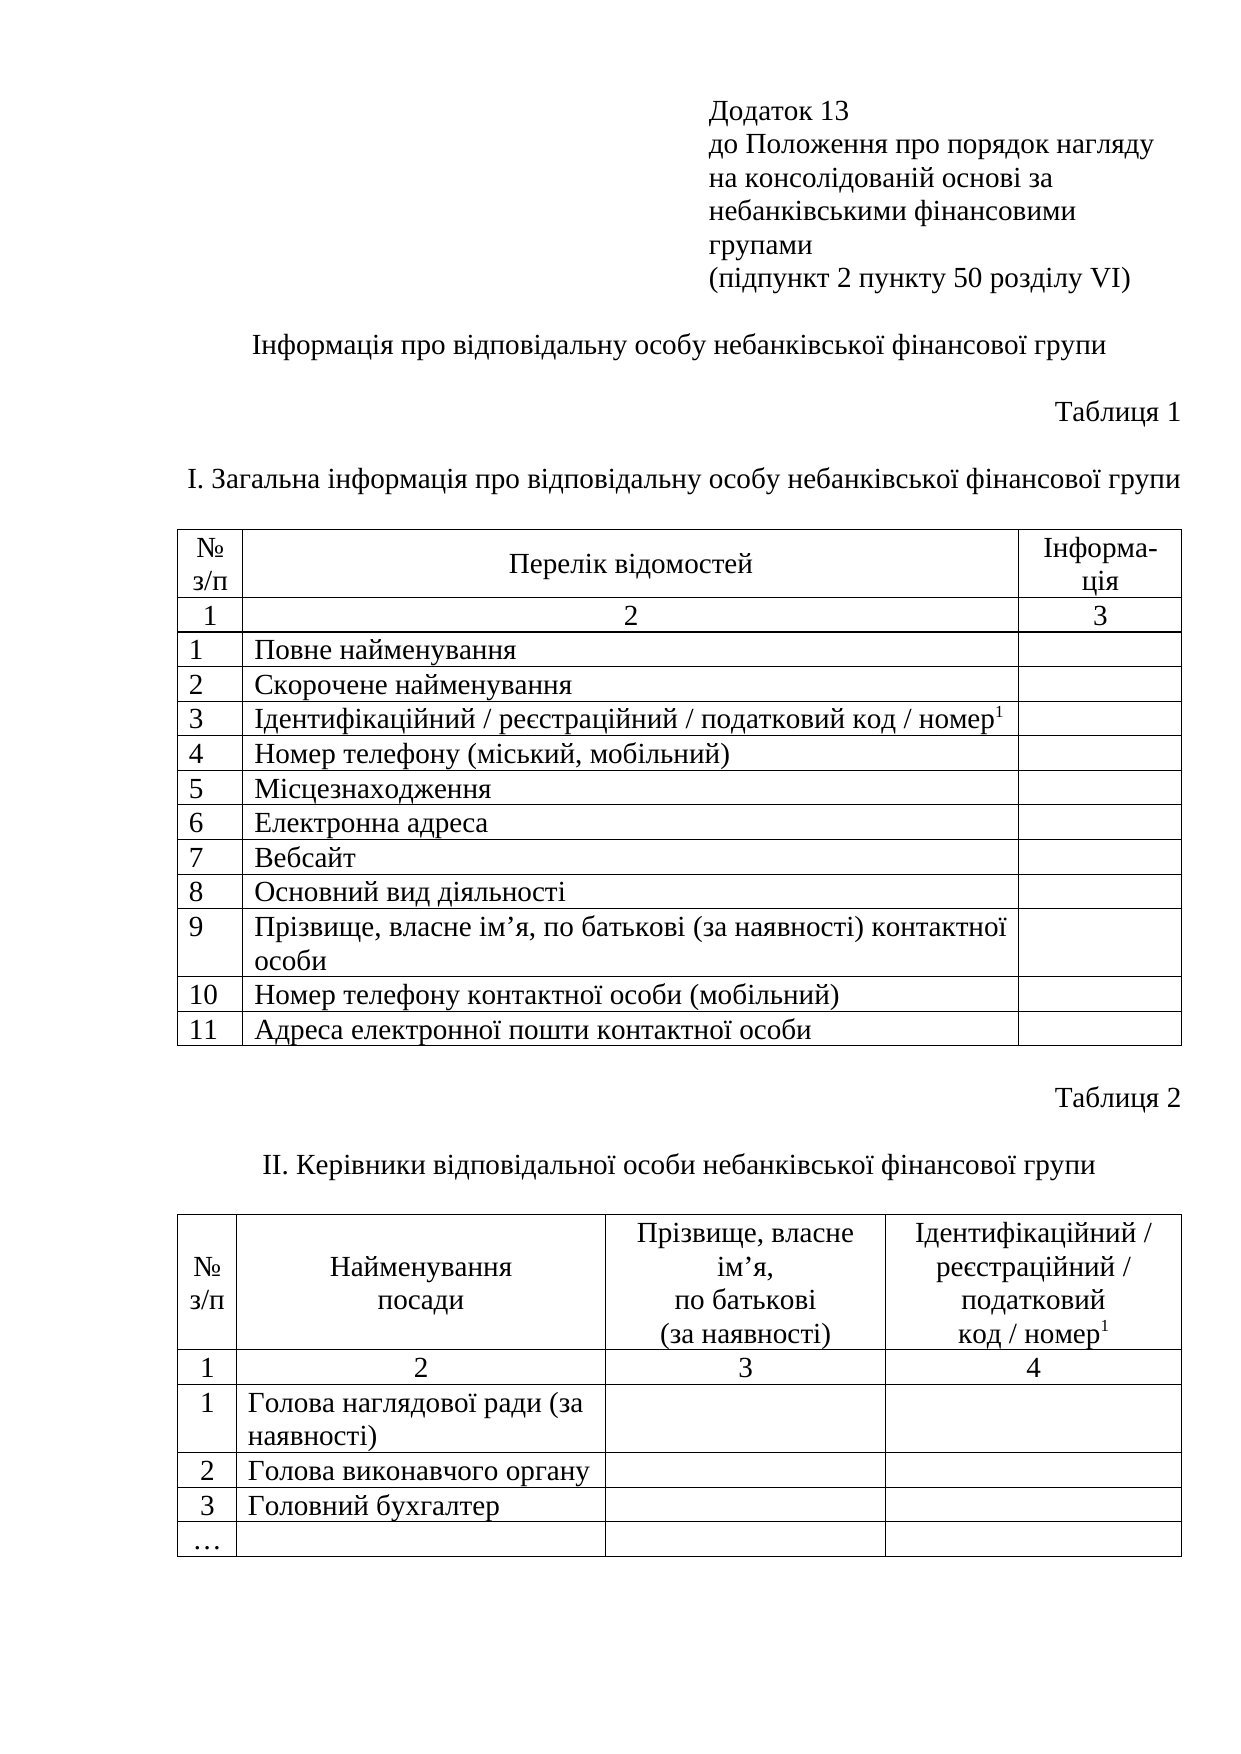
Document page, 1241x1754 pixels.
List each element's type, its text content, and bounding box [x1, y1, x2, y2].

table_cell 2 [237, 1350, 605, 1384]
table_cell Головний бухгалтер [237, 1488, 605, 1521]
text Інформація про відповідальну особу небанківської фінансової групи [177, 327, 1181, 361]
table_header № з/п [178, 1215, 236, 1349]
table_header Найменування посади [237, 1215, 605, 1349]
table_cell [606, 1453, 885, 1487]
table_cell Адреса електронної пошти контактної особи [243, 1012, 1018, 1045]
table_cell 4 [178, 736, 242, 770]
table_cell Номер телефону контактної особи (мобільний) [243, 977, 1018, 1011]
table_cell [1019, 875, 1181, 908]
table_cell 1 [178, 1385, 236, 1452]
table_cell 7 [178, 840, 242, 873]
table_cell Ідентифікаційний / реєстраційний / податковий код / номер1 [243, 702, 1018, 735]
text до Положення про порядок нагляду на консолідованій основі за небанківськими фінансовими групами [709, 126, 1181, 260]
table_cell [886, 1522, 1181, 1556]
subtitle Додаток 13 [709, 93, 1181, 126]
table_cell [1019, 909, 1181, 976]
text (підпункт 2 пункту 50 розділу VI) [709, 260, 1181, 294]
table_cell 8 [178, 875, 242, 908]
table_cell 1 [178, 598, 242, 631]
table_cell Місцезнаходження [243, 771, 1018, 804]
table_cell Прізвище, власне ім’я, по батькові (за наявності) контактної особи [243, 909, 1018, 976]
table_cell Голова наглядової ради (за наявності) [237, 1385, 605, 1452]
text Таблиця 2 [177, 1080, 1181, 1113]
table_cell [886, 1488, 1181, 1521]
text І. Загальна інформація про відповідальну особу небанківської фінансової групи [177, 462, 1181, 495]
table_cell [1019, 977, 1181, 1011]
table_cell 4 [886, 1350, 1181, 1384]
table_cell 3 [178, 702, 242, 735]
table_cell [1019, 702, 1181, 735]
table_cell [886, 1453, 1181, 1487]
table_cell 5 [178, 771, 242, 804]
table_header Прізвище, власне ім’я, по батькові (за наявності) [606, 1215, 885, 1349]
table_cell 3 [606, 1350, 885, 1384]
table_cell [1019, 771, 1181, 804]
table_cell 10 [178, 977, 242, 1011]
text ІІ. Керівники відповідальної особи небанківської фінансової групи [177, 1147, 1181, 1181]
table_header Перелік відомостей [243, 530, 1018, 597]
table_cell 9 [178, 909, 242, 976]
table_cell 3 [178, 1488, 236, 1521]
table_cell [1019, 805, 1181, 839]
table_cell 2 [243, 598, 1018, 631]
table_cell [886, 1385, 1181, 1452]
table_cell Основний вид діяльності [243, 875, 1018, 908]
table_cell [606, 1385, 885, 1452]
table_cell [1019, 667, 1181, 701]
table_header Ідентифікаційний / реєстраційний / податковий код / номер1 [886, 1215, 1181, 1349]
table_cell [1019, 633, 1181, 666]
table_cell 1 [178, 633, 242, 666]
table_cell 3 [1019, 598, 1181, 631]
table_cell Електронна адреса [243, 805, 1018, 839]
table_cell Повне найменування [243, 633, 1018, 666]
table_cell [606, 1522, 885, 1556]
table_cell Скорочене найменування [243, 667, 1018, 701]
table_cell 2 [178, 1453, 236, 1487]
table_cell Номер телефону (міський, мобільний) [243, 736, 1018, 770]
table_header № з/п [178, 530, 242, 597]
table_cell 11 [178, 1012, 242, 1045]
table_cell … [178, 1522, 236, 1556]
table_cell Голова виконавчого органу [237, 1453, 605, 1487]
table_header Інформа- ція [1019, 530, 1181, 597]
table_cell [237, 1522, 605, 1556]
table_cell [1019, 1012, 1181, 1045]
table_cell 2 [178, 667, 242, 701]
text Таблиця 1 [177, 394, 1181, 428]
table_cell [1019, 840, 1181, 873]
table_cell 1 [178, 1350, 236, 1384]
table_cell Вебсайт [243, 840, 1018, 873]
table_cell 6 [178, 805, 242, 839]
table_cell [1019, 736, 1181, 770]
table_cell [606, 1488, 885, 1521]
